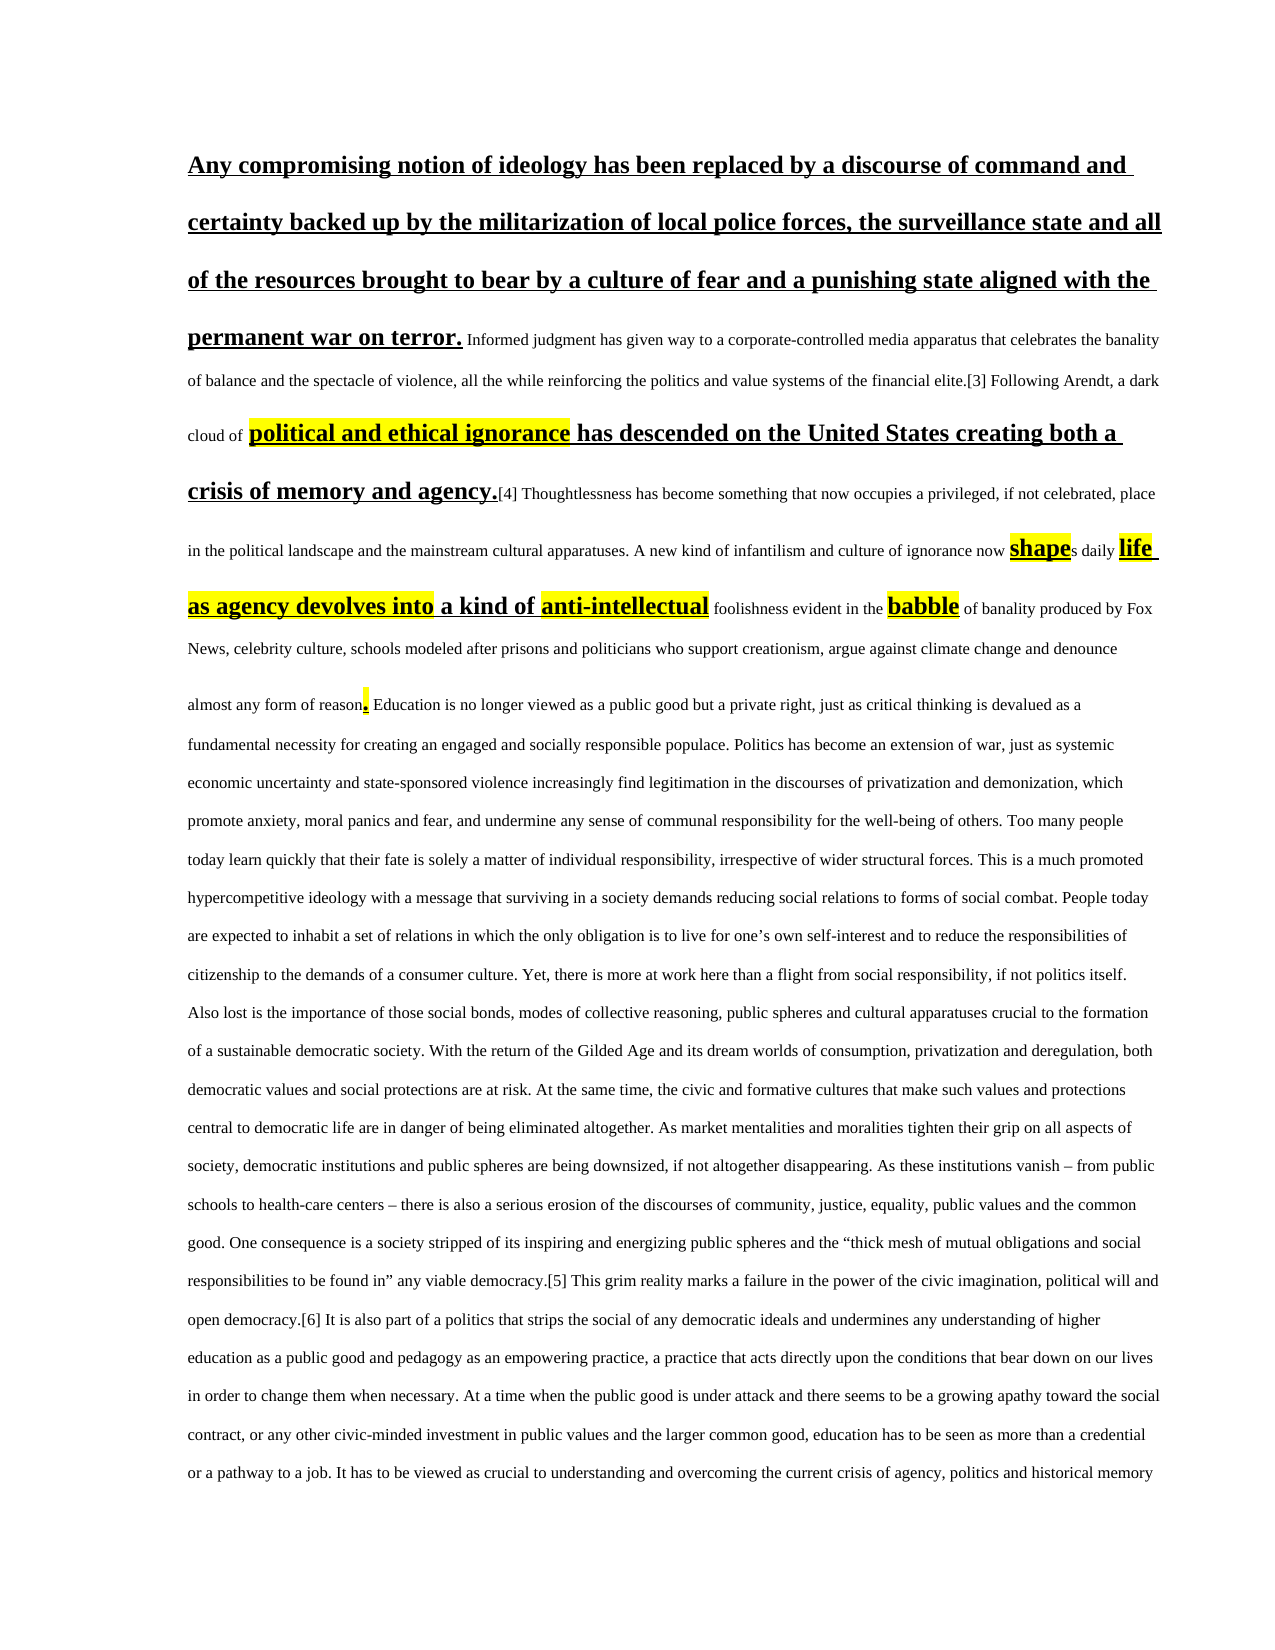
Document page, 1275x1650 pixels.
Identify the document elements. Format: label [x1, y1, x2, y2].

text [187, 233, 1162, 1482]
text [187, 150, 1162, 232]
